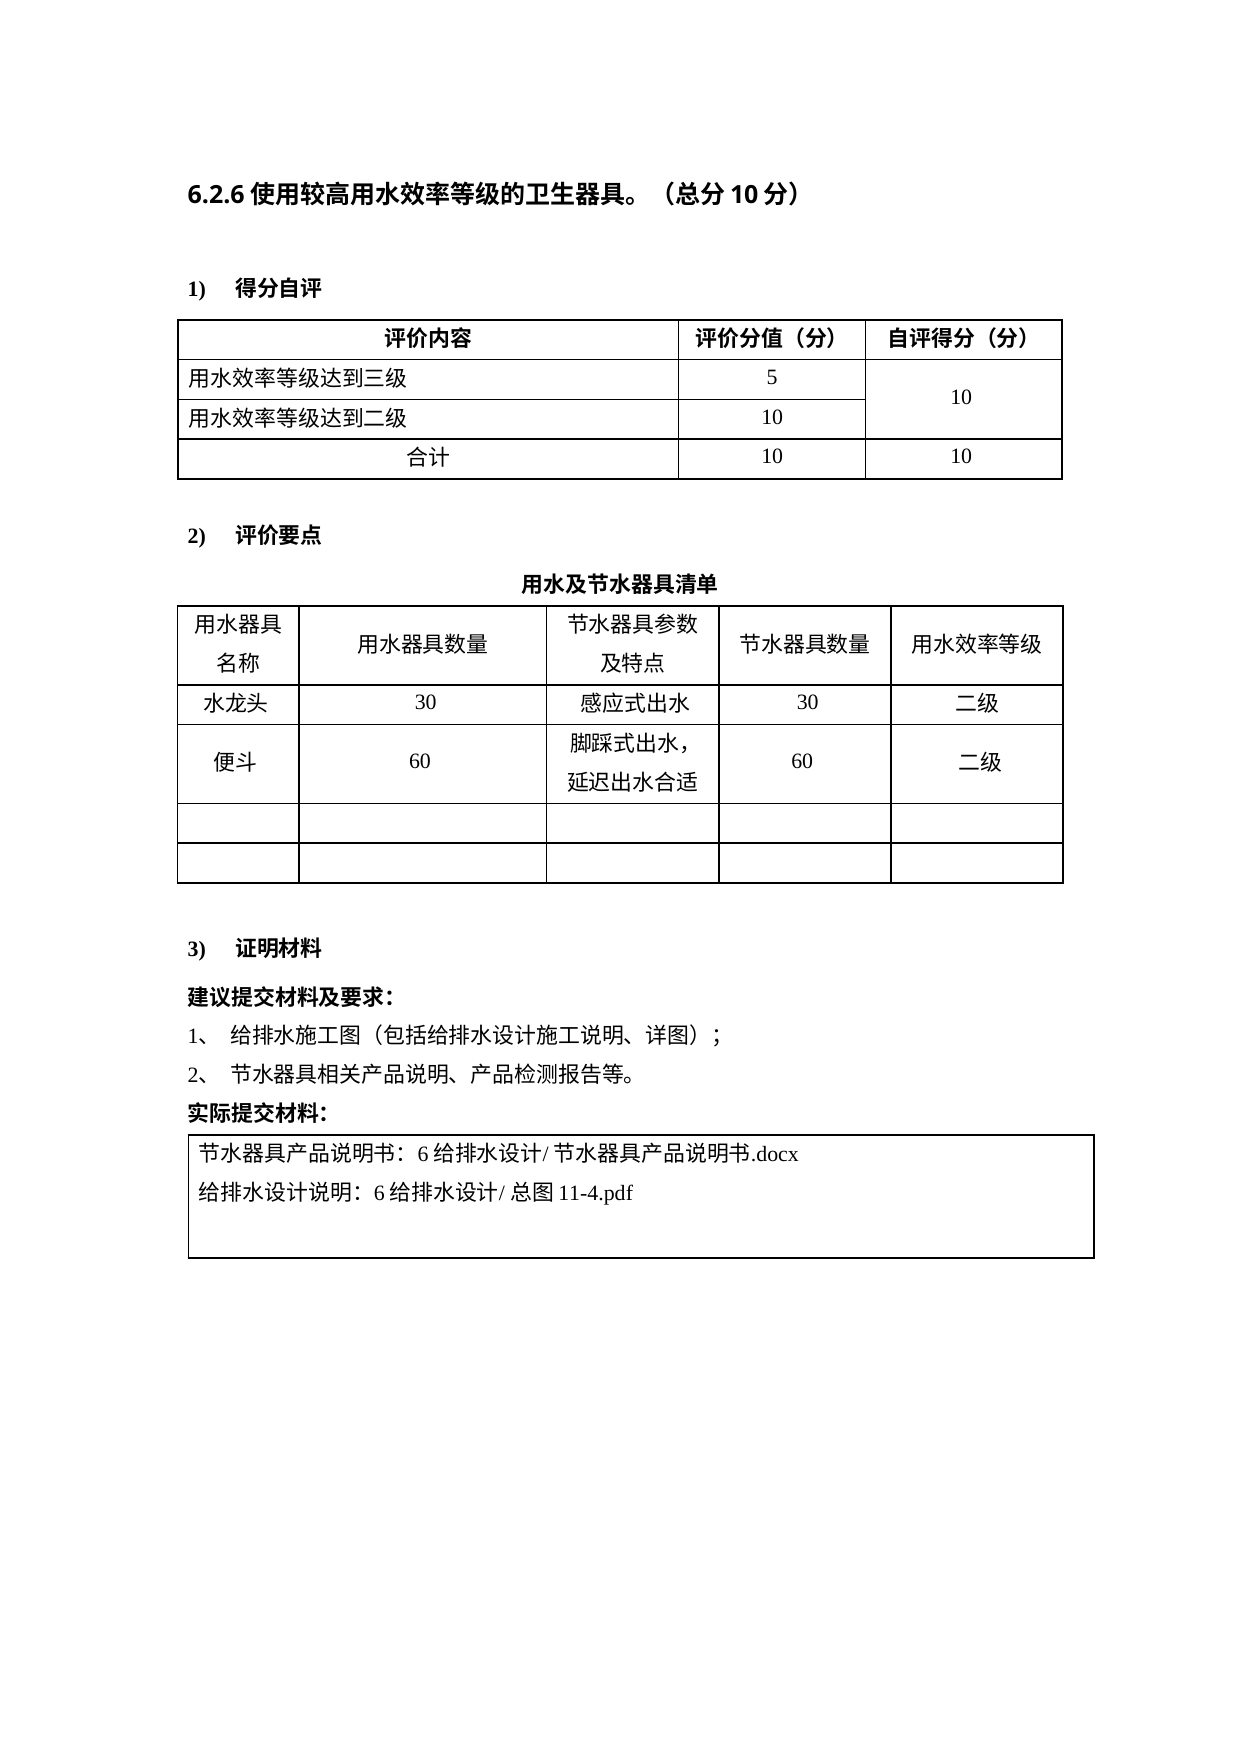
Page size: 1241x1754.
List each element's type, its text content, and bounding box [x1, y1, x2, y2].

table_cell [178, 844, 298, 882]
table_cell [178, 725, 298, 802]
subtitle 6.2.6使用较高用水效率等级的卫生器具。（总分10分） [187, 174, 1053, 211]
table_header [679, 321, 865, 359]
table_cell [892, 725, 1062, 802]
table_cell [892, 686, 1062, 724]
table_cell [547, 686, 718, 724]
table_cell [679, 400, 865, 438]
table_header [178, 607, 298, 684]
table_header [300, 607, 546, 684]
text 建议提交材料及要求： [187, 979, 1053, 1012]
text 1) 得分自评 [187, 271, 1053, 303]
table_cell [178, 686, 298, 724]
text 2、 节水器具相关产品说明、产品检测报告等。 [187, 1057, 1053, 1089]
text 实际提交材料： [187, 1096, 1053, 1128]
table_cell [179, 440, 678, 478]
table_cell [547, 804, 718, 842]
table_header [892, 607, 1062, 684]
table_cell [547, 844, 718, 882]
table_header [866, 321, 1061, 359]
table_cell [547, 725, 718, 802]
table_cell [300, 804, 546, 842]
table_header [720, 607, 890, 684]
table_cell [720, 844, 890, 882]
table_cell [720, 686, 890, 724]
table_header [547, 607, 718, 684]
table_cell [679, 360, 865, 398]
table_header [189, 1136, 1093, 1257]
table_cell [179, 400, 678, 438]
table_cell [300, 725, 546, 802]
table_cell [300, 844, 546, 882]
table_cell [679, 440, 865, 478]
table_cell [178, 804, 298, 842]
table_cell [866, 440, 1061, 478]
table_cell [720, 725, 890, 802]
text 2) 评价要点 [187, 518, 1053, 551]
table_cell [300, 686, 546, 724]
text 1、 给排水施工图（包括给排水设计施工说明、详图）； [187, 1018, 1053, 1051]
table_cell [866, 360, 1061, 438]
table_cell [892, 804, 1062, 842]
text 用水及节水器具清单 [187, 566, 1053, 599]
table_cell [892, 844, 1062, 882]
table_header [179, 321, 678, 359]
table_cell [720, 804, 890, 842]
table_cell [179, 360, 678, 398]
text 3) 证明材料 [187, 931, 1053, 963]
